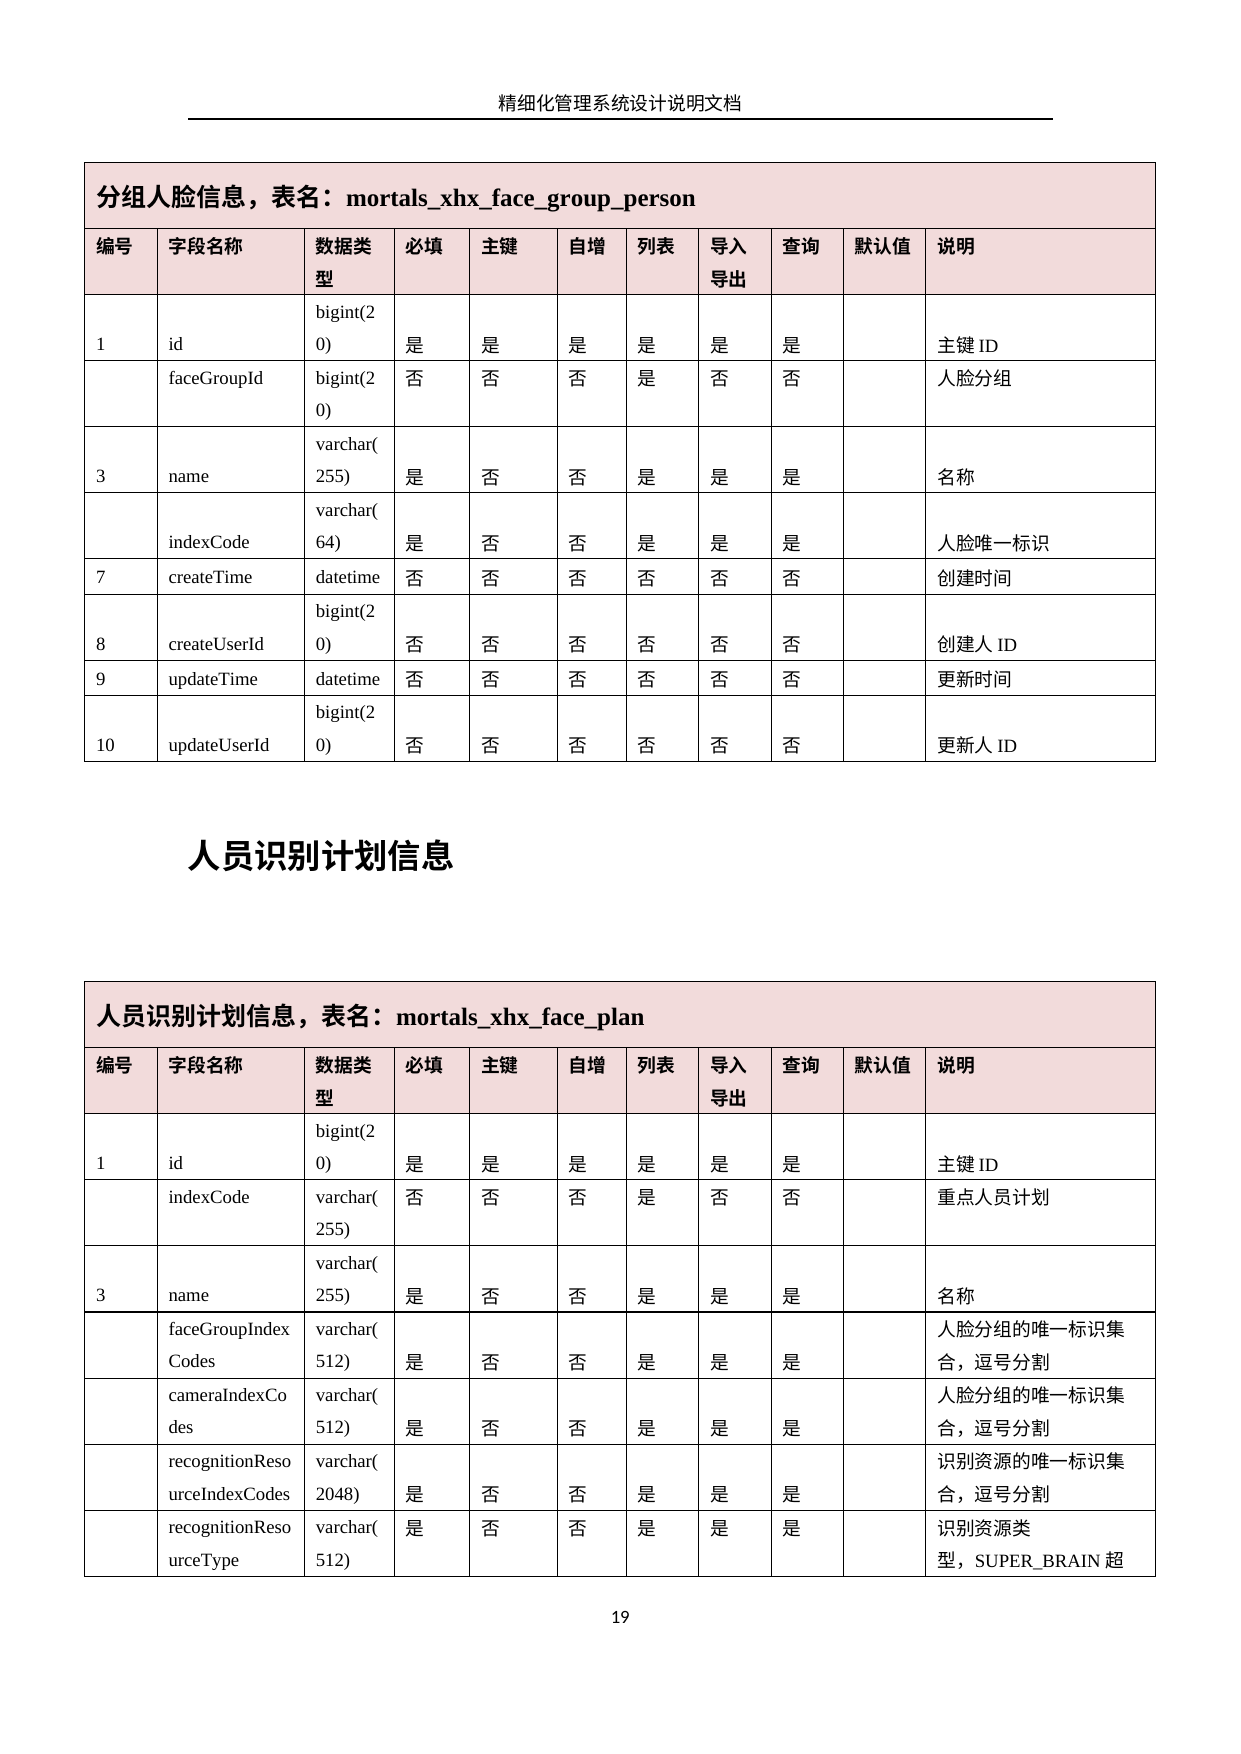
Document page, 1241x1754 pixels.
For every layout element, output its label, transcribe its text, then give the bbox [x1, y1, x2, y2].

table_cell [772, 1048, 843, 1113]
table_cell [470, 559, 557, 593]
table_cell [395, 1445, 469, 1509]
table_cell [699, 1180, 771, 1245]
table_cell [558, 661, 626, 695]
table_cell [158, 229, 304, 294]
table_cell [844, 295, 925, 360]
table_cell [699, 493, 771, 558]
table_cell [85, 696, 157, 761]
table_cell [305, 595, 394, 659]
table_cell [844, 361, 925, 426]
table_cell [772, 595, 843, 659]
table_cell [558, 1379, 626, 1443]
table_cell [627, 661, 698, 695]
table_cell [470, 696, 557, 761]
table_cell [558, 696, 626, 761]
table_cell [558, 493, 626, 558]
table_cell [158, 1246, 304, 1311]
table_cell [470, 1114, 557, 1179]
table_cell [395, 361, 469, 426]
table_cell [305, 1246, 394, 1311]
subtitle 人员识别计划信息 [187, 822, 1053, 887]
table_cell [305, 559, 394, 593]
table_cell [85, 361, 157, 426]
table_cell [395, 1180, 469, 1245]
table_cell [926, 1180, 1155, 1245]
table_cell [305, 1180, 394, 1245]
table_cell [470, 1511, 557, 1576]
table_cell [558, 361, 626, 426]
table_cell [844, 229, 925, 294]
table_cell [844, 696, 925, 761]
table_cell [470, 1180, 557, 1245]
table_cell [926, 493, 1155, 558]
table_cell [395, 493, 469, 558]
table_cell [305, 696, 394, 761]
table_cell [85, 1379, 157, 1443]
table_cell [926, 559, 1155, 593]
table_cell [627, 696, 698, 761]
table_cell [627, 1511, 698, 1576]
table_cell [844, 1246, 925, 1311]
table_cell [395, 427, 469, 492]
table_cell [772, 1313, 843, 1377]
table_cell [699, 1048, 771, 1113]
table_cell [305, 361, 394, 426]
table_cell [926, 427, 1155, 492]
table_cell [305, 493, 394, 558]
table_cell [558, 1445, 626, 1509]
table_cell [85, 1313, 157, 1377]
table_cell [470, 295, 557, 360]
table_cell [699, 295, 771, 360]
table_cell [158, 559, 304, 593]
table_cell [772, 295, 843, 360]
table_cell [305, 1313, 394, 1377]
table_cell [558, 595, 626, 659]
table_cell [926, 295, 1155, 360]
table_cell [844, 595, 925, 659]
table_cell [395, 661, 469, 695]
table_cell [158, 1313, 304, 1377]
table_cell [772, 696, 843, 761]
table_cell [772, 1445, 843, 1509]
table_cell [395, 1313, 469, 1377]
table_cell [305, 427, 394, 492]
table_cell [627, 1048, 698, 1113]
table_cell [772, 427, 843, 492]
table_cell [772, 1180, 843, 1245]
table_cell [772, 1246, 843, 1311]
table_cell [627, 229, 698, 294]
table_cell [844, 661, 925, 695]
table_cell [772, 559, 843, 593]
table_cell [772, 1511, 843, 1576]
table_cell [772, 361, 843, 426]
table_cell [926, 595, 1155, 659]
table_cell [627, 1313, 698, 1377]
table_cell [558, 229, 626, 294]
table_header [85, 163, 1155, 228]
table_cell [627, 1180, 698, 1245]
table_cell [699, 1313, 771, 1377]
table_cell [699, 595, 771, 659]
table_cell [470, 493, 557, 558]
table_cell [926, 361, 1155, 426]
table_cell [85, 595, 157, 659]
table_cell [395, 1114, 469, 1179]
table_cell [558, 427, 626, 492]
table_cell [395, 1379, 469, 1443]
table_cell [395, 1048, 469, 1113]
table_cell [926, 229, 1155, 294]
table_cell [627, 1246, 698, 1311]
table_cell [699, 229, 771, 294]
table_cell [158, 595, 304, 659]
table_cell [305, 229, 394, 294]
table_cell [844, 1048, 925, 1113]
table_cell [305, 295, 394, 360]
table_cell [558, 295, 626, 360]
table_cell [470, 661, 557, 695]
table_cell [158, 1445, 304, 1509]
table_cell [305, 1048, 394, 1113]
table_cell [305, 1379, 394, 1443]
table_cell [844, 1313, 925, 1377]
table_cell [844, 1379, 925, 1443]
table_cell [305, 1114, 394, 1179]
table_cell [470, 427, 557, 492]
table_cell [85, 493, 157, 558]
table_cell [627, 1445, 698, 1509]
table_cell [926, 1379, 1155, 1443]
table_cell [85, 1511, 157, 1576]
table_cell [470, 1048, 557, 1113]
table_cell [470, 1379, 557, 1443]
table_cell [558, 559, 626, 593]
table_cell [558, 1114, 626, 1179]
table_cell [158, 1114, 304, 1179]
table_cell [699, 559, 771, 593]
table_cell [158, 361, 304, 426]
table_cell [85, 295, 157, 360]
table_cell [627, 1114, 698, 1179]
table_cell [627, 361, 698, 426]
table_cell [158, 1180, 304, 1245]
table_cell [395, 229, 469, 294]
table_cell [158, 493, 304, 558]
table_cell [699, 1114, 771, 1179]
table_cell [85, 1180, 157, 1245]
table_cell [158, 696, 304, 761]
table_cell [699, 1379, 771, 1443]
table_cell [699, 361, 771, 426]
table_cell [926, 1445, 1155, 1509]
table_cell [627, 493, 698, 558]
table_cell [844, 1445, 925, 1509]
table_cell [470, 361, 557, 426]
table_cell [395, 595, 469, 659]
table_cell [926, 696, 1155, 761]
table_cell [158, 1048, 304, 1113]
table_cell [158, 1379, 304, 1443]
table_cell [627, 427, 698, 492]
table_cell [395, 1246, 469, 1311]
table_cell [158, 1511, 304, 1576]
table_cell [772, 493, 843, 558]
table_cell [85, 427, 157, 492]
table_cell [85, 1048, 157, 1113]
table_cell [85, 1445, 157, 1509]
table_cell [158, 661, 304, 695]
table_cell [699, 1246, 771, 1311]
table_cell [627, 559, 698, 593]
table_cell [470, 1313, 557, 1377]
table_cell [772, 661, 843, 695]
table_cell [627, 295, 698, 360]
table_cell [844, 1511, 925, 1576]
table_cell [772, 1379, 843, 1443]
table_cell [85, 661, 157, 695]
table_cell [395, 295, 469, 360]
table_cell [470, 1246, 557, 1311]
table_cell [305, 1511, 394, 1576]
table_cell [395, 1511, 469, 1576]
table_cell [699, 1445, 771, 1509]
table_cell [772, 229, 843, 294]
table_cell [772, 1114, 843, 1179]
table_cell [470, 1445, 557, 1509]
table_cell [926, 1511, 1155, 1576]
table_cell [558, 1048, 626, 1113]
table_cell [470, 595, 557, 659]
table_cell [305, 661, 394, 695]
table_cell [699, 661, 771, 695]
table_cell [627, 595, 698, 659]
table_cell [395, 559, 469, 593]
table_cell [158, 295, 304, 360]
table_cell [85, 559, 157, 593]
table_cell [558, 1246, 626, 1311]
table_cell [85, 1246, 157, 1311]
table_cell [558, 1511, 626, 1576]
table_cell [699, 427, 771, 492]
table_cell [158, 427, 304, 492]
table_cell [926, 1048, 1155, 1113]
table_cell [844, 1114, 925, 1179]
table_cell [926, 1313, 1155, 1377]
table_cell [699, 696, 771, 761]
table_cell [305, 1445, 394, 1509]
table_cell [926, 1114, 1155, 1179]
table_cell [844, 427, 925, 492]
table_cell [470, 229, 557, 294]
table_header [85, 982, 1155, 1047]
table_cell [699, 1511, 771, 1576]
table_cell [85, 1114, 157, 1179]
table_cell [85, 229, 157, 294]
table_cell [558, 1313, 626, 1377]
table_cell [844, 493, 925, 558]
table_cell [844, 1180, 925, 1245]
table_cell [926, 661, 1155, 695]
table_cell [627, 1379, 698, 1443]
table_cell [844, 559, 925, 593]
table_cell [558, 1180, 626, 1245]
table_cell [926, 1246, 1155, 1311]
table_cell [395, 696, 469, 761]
